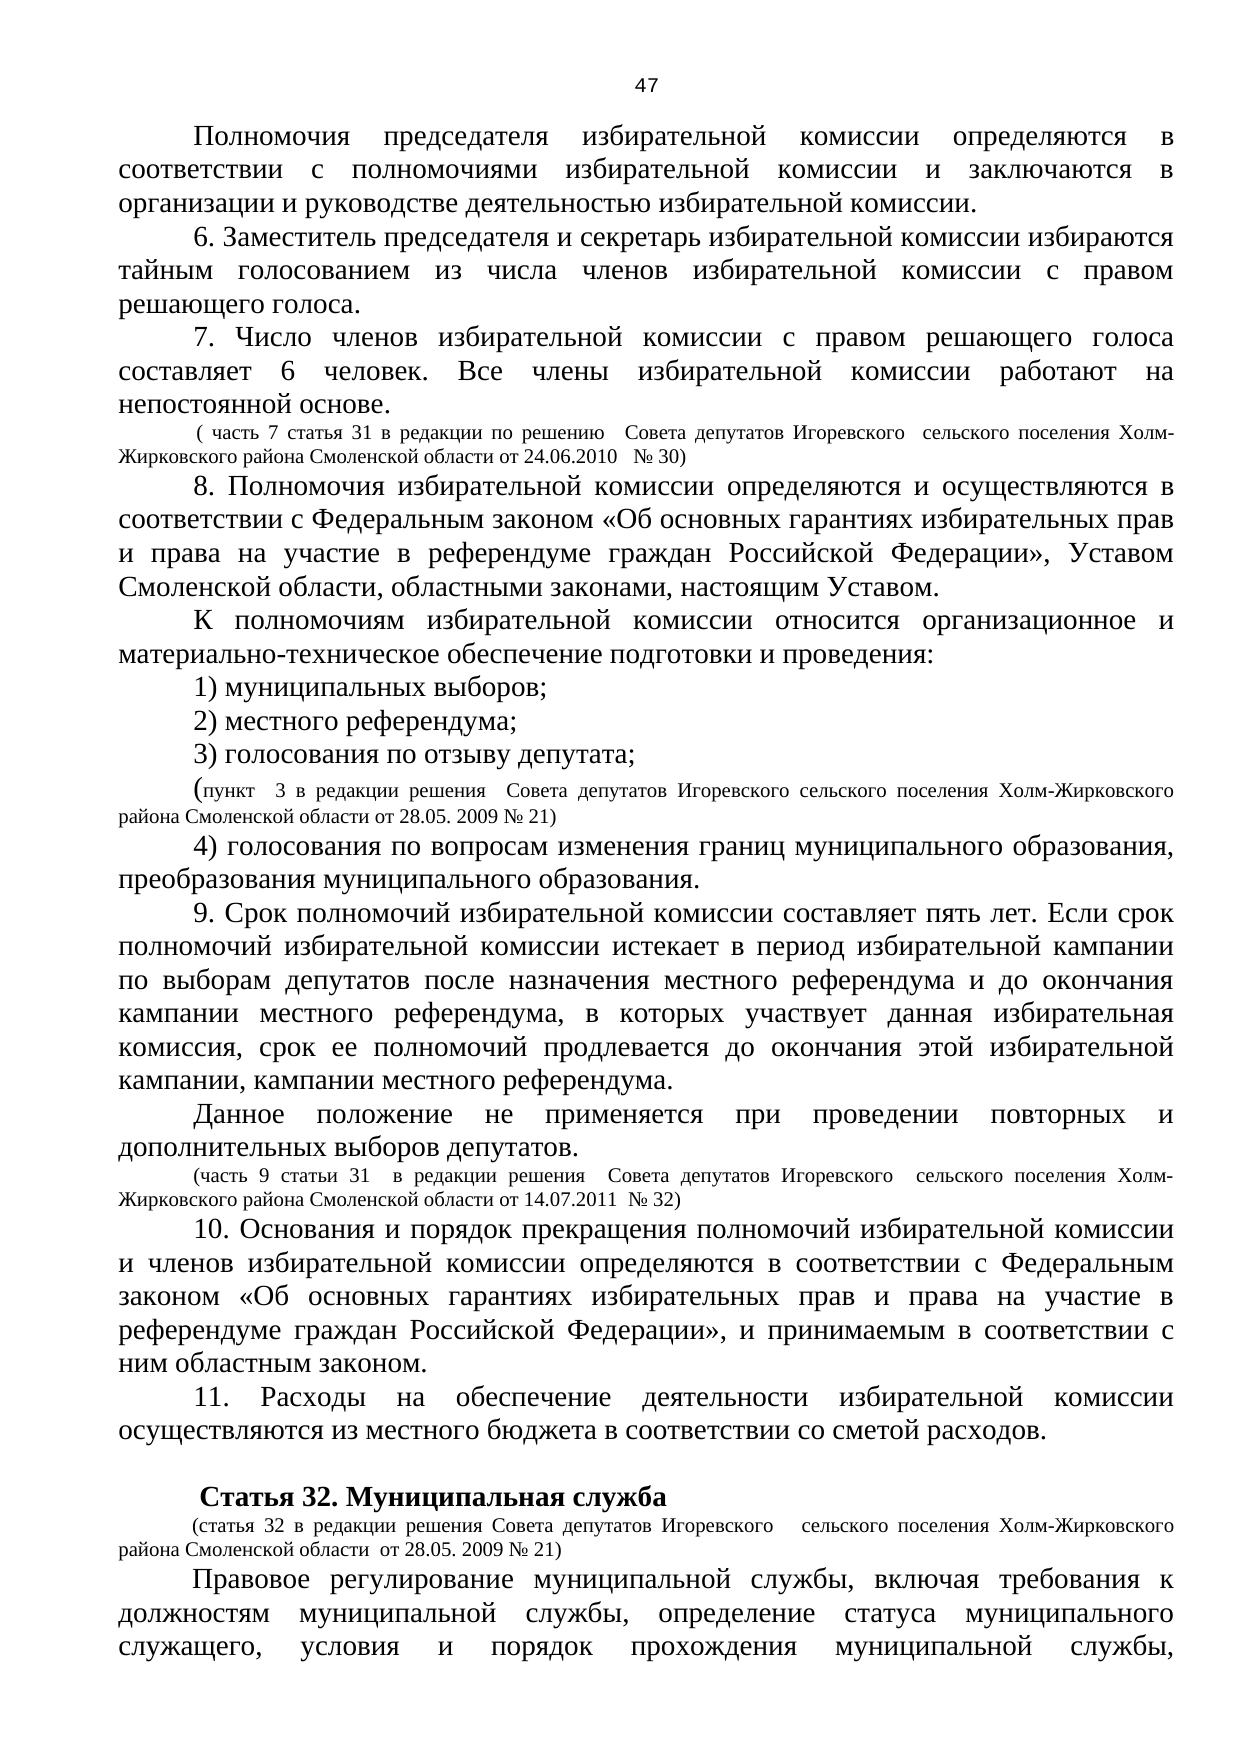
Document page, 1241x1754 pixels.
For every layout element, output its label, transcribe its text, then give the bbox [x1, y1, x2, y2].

text 8. Полномочия избирательной комиссии определяются и осуществляются в соответствии с Федеральным законом «Об основных гарантиях избирательных прав и права на участие в референдуме граждан Российской Федерации», Уставом Смоленской области, областными законами, настоящим Уставом. [118, 468, 1175, 602]
text 11. Расходы на обеспечение деятельности избирательной комиссии осуществляются из местного бюджета в соответствии со сметой расходов. [118, 1379, 1175, 1446]
subtitle Статья 32. Муниципальная служба [118, 1479, 1175, 1513]
text 3) голосования по отзыву депутата; [118, 736, 1175, 770]
text Данное положение не применяется при проведении повторных и дополнительных выборов депутатов. [118, 1096, 1175, 1163]
text 10. Основания и порядок прекращения полномочий избирательной комиссии и членов избирательной комиссии определяются в соответствии с Федеральным законом «Об основных гарантиях избирательных прав и права на участие в референдуме граждан Российской Федерации», и принимаемым в соответствии с ним областным законом. [118, 1211, 1175, 1379]
text (часть 9 статьи 31 в редакции решения Совета депутатов Игоревского сельского поселения Холм-Жирковского района Смоленской области от 14.07.2011 № 32) [118, 1163, 1175, 1211]
text (статья 32 в редакции решения Совета депутатов Игоревского сельского поселения Холм-Жирковского района Смоленской области от 28.05. 2009 № 21) [118, 1513, 1175, 1561]
text 7. Число членов избирательной комиссии с правом решающего голоса составляет 6 человек. Все члены избирательной комиссии работают на непостоянной основе. [118, 319, 1175, 420]
text (пункт 3 в редакции решения Совета депутатов Игоревского сельского поселения Холм-Жирковского района Смоленской области от 28.05. 2009 № 21) [118, 770, 1175, 828]
text 2) местного референдума; [118, 703, 1175, 736]
text 9. Срок полномочий избирательной комиссии составляет пять лет. Если срок полномочий избирательной комиссии истекает в период избирательной кампании по выборам депутатов после назначения местного референдума и до окончания кампании местного референдума, в которых участвует данная избирательная комиссия, срок ее полномочий продлевается до окончания этой избирательной кампании, кампании местного референдума. [118, 895, 1175, 1096]
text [118, 1561, 1175, 1662]
text ( часть 7 статья 31 в редакции по решению Совета депутатов Игоревского сельского поселения Холм-Жирковского района Смоленской области от 24.06.2010 № 30) [118, 420, 1175, 468]
text 1) муниципальных выборов; [118, 669, 1175, 703]
text 4) голосования по вопросам изменения границ муниципального образования, преобразования муниципального образования. [118, 828, 1175, 895]
text 6. Заместитель председателя и секретарь избирательной комиссии избираются тайным голосованием из числа членов избирательной комиссии с правом решающего голоса. [118, 219, 1175, 319]
text К полномочиям избирательной комиссии относится организационное и материально-техническое обеспечение подготовки и проведения: [118, 602, 1175, 669]
text Полномочия председателя избирательной комиссии определяются в соответствии с полномочиями избирательной комиссии и заключаются в организации и руководстве деятельностью избирательной комиссии. [118, 118, 1175, 219]
